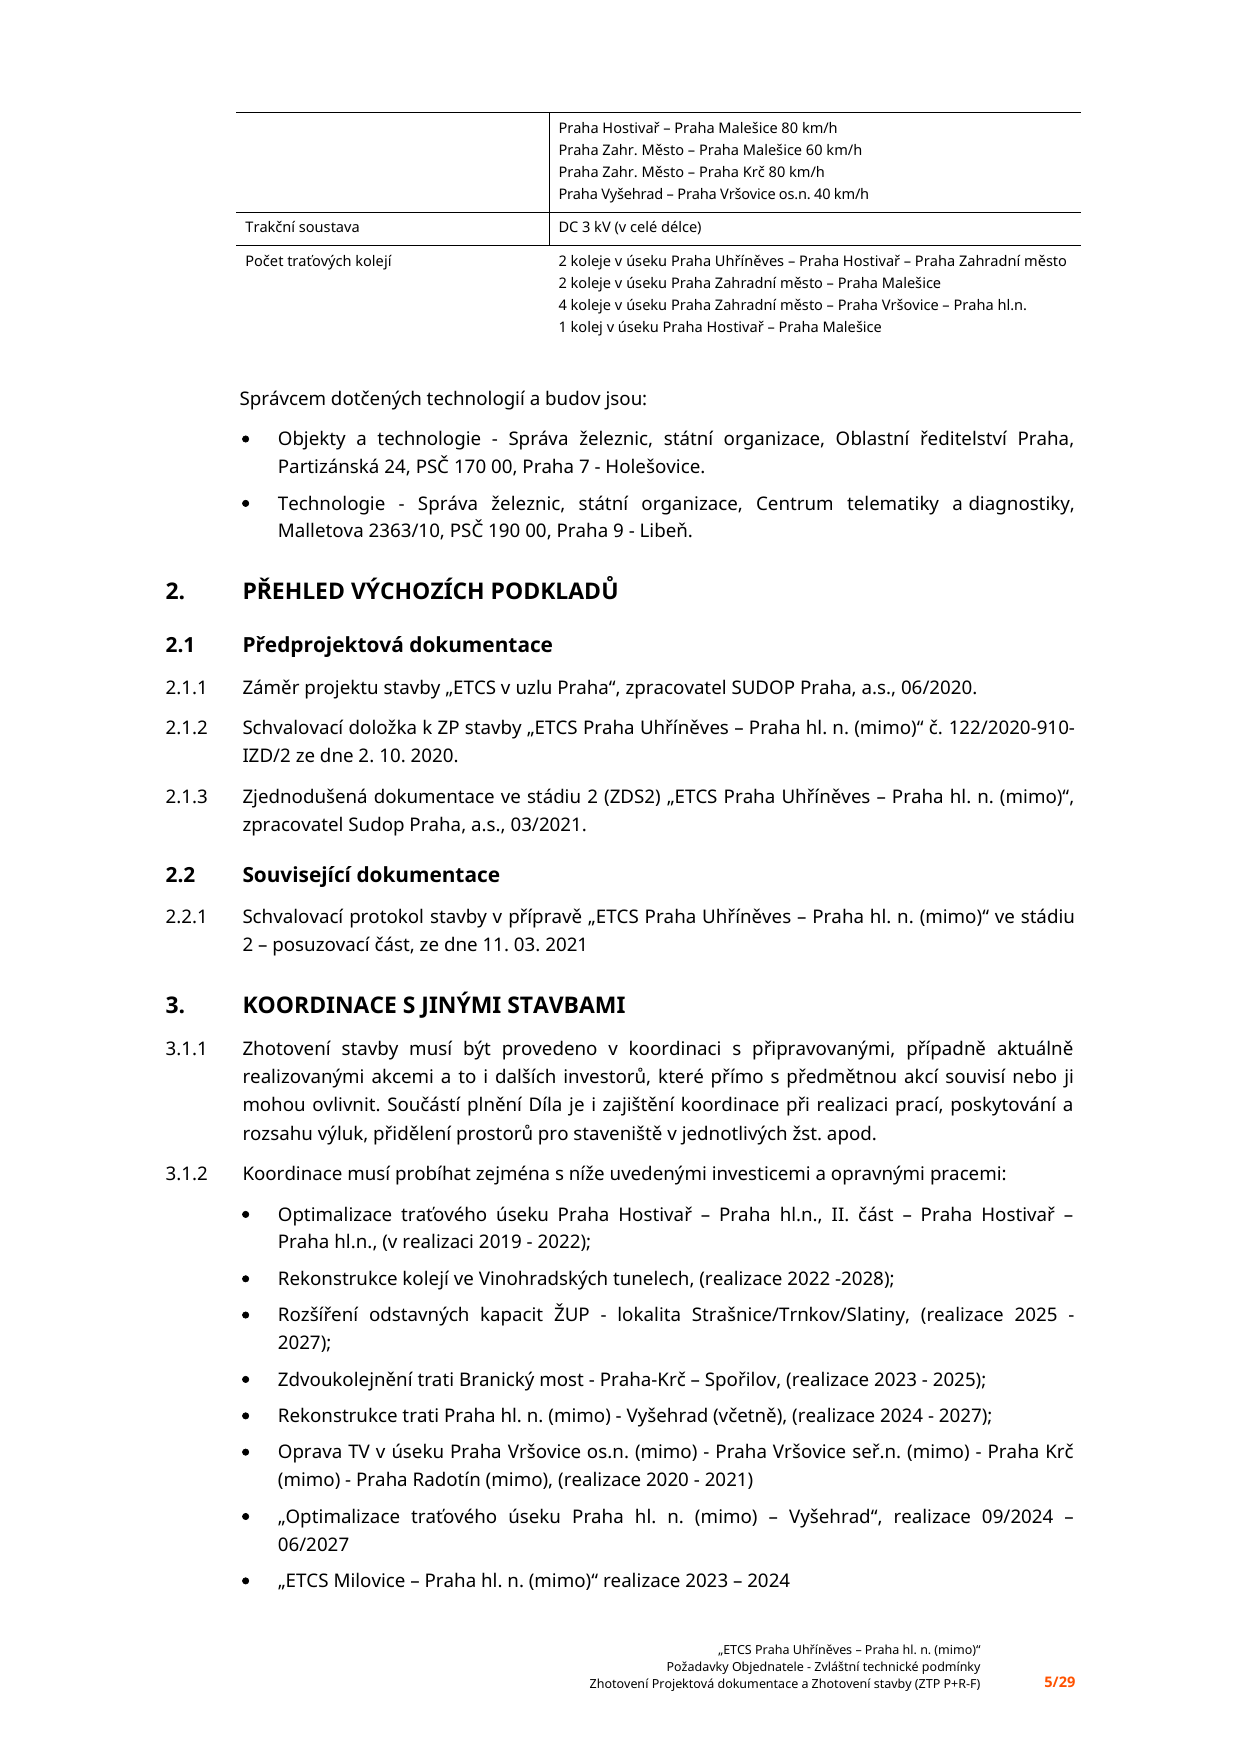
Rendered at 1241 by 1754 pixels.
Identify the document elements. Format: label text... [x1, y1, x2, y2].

text Zjednodušená dokumentace ve stádiu 2 (ZDS2) „ETCS Praha Uhříněves – Praha hl. n. (mimo)“, zpracovatel Sudop Praha, a.s., 03/2021. [165, 783, 1075, 837]
text Optimalizace traťového úseku Praha Hostivař – Praha hl.n., II. část – Praha Hostivař – Praha hl.n., (v realizaci 2019 - 2022); [242, 1201, 1075, 1254]
table_cell Trakční soustava [236, 213, 549, 245]
text Rekonstrukce trati Praha hl. n. (mimo) - Vyšehrad (včetně), (realizace 2024 - 2027); [242, 1402, 1075, 1428]
text Schvalovací protokol stavby v přípravě „ETCS Praha Uhříněves – Praha hl. n. (mimo)“ ve stádiu 2 – posuzovací část, ze dne 11. 03. 2021 [165, 904, 1075, 957]
text „ETCS Milovice – Praha hl. n. (mimo)“ realizace 2023 – 2024 [242, 1567, 1075, 1593]
text Zhotovení stavby musí být provedeno v koordinaci s připravovanými, případně aktuálně realizovanými akcemi a to i dalších investorů, které přímo s předmětnou akcí souvisí nebo ji mohou ovlivnit. Součástí plnění Díla je i zajištění koordinace při realizaci prací, poskytování a rozsahu výluk, přidělení prostorů pro staveniště v jednotlivých žst. apod. [165, 1036, 1075, 1145]
text Předprojektová dokumentace [165, 630, 1075, 659]
table_cell Počet traťových kolejí [236, 246, 549, 344]
text Technologie - Správa železnic, státní organizace, Centrum telematiky a diagnostiky, Malletova 2363/10, PSČ 190 00, Praha 9 - Libeň. [242, 490, 1075, 543]
text Rozšíření odstavných kapacit ŽUP - lokalita Strašnice/Trnkov/Slatiny, (realizace 2025 - 2027); [242, 1302, 1075, 1355]
text Správcem dotčených technologií a budov jsou: [165, 385, 1075, 410]
text Zdvoukolejnění trati Branický most - Praha-Krč – Spořilov, (realizace 2023 - 2025); [242, 1366, 1075, 1391]
text „Optimalizace traťového úseku Praha hl. n. (mimo) – Vyšehrad“, realizace 09/2024 – 06/2027 [242, 1503, 1075, 1557]
text KOORDINACE S JINÝMI STAVBAMI [165, 989, 1075, 1020]
table_cell DC 3 kV (v celé délce) [550, 213, 1081, 245]
text Koordinace musí probíhat zejména s níže uvedenými investicemi a opravnými pracemi: [165, 1160, 1075, 1186]
text Objekty a technologie - Správa železnic, státní organizace, Oblastní ředitelství Praha, Partizánská 24, PSČ 170 00, Praha 7 - Holešovice. [242, 425, 1075, 479]
text Rekonstrukce kolejí ve Vinohradských tunelech, (realizace 2022 -2028); [242, 1265, 1075, 1291]
text Záměr projektu stavby „ETCS v uzlu Praha“, zpracovatel SUDOP Praha, a.s., 06/2020. [165, 674, 1075, 699]
text Související dokumentace [165, 860, 1075, 888]
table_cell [236, 113, 549, 212]
text Oprava TV v úseku Praha Vršovice os.n. (mimo) - Praha Vršovice seř.n. (mimo) - Praha Krč (mimo) - Praha Radotín (mimo), (realizace 2020 - 2021) [242, 1439, 1075, 1492]
table_cell 2 koleje v úseku Praha Uhříněves – Praha Hostivař – Praha Zahradní město 2 koleje v úseku Praha Zahradní město – Praha Malešice 4 koleje v úseku Praha Zahradní město – Praha Vršovice – Praha hl.n. 1 kolej v úseku Praha Hostivař – Praha Malešice [549, 246, 1081, 344]
text Schvalovací doložka k ZP stavby „ETCS Praha Uhříněves – Praha hl. n. (mimo)“ č. 122/2020-910-IZD/2 ze dne 2. 10. 2020. [165, 714, 1075, 768]
text PŘEHLED VÝCHOZÍCH PODKLADŮ [165, 575, 1075, 606]
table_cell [550, 113, 1081, 212]
